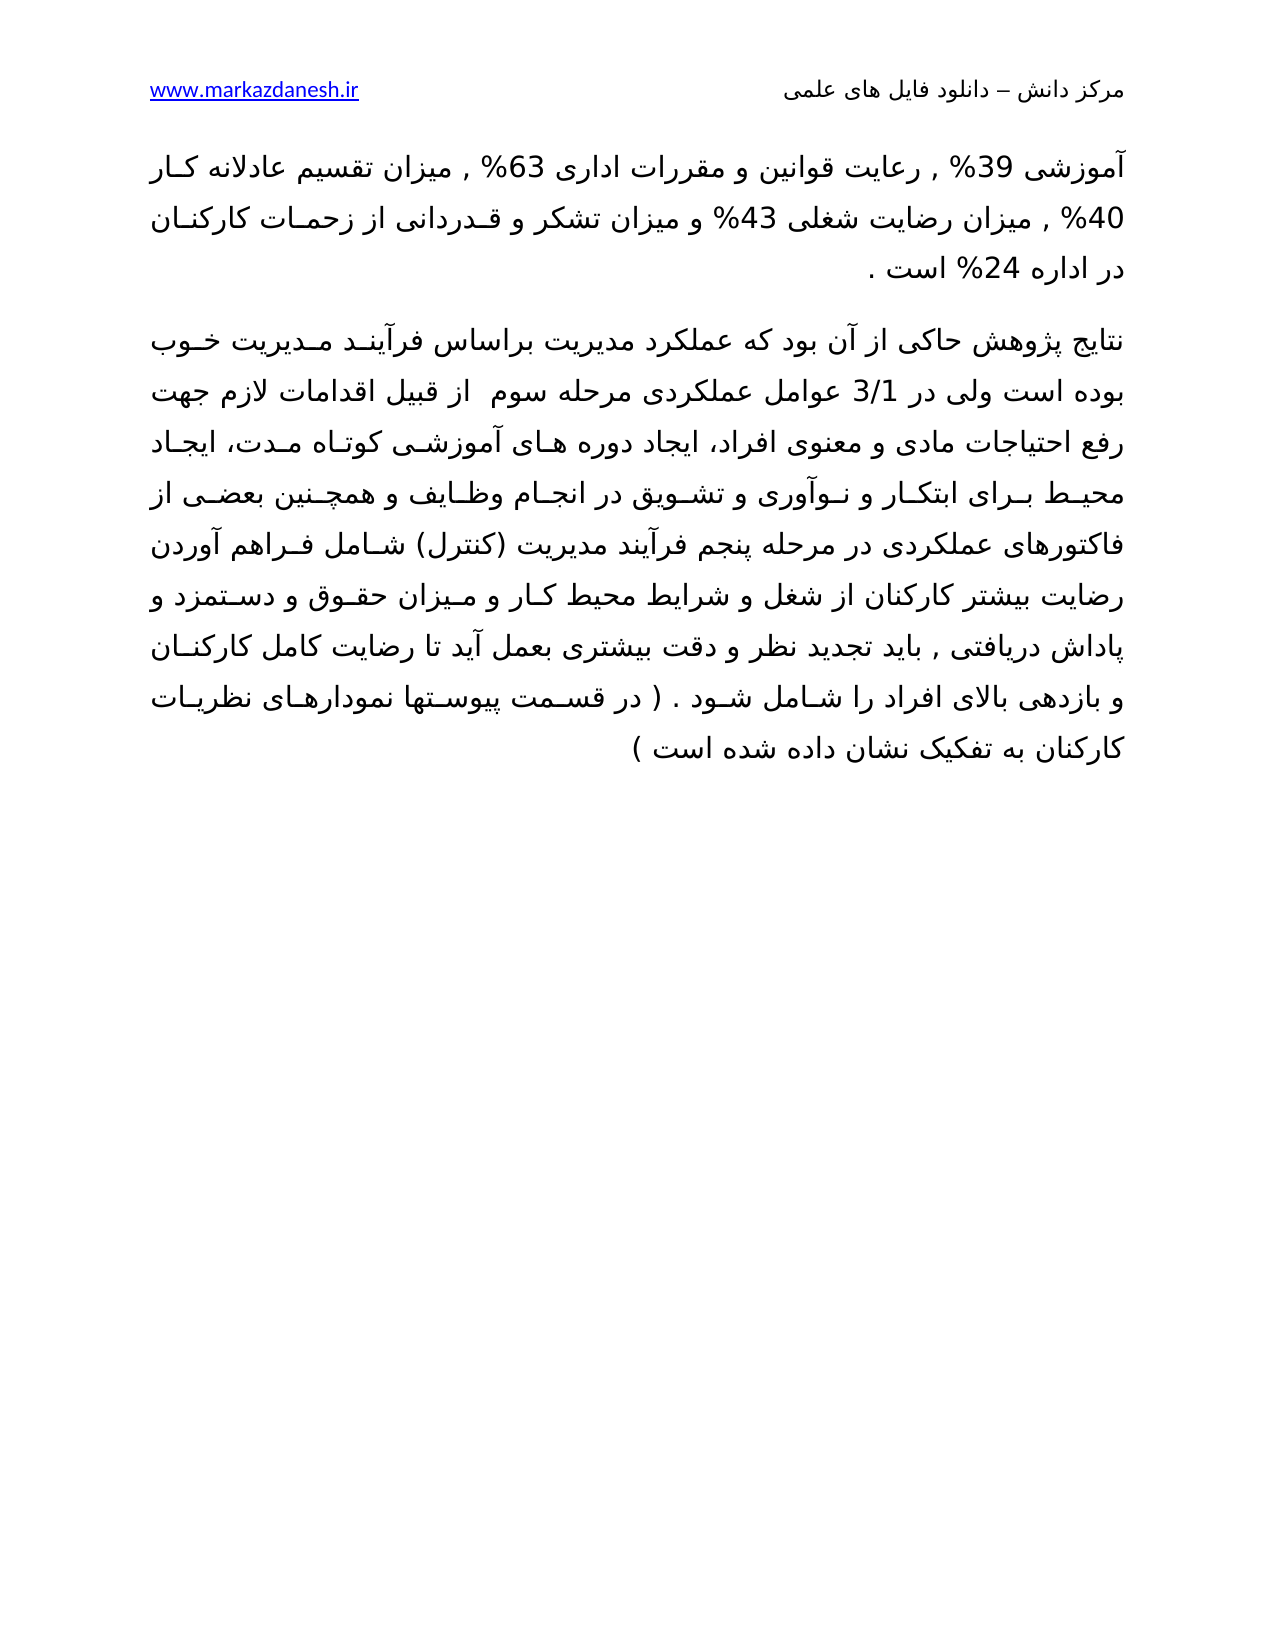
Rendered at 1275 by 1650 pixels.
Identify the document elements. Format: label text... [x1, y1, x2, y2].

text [150, 150, 1125, 286]
text نتایج پژوهش حاكی از آن بود كه عملكرد مدیریت براساس فرآیند مدیریت خوب بوده است ولی در 3/1 عوامل عملكردی مرحله سوم از قبیل اقدامات لازم جهت رفع احتیاجات مادی و معنوی افراد، ایجاد دوره های آموزشی كوتاه مدت، ایجاد محیط برای ابتكار و نوآوری و تشویق در انجام وظایف و همچنین بعضی از فاكتورهای عملكردی در مرحله پنجم فرآیند مدیریت (كنترل) شامل فراهم آوردن رضایت بیشتر کارکنان از شغل و شرایط محیط کار و میزان حقوق و دستمزد و پاداش دریافتی , باید تجدید نظر و دقت بیشتری بعمل آید تا رضایت کامل کارکنان و بازدهی بالای افراد را شامل شود . ( در قسمت پیوستها نمودارهای نظریات کارکنان به تفکیک نشان داده شده است ) [150, 324, 1125, 765]
